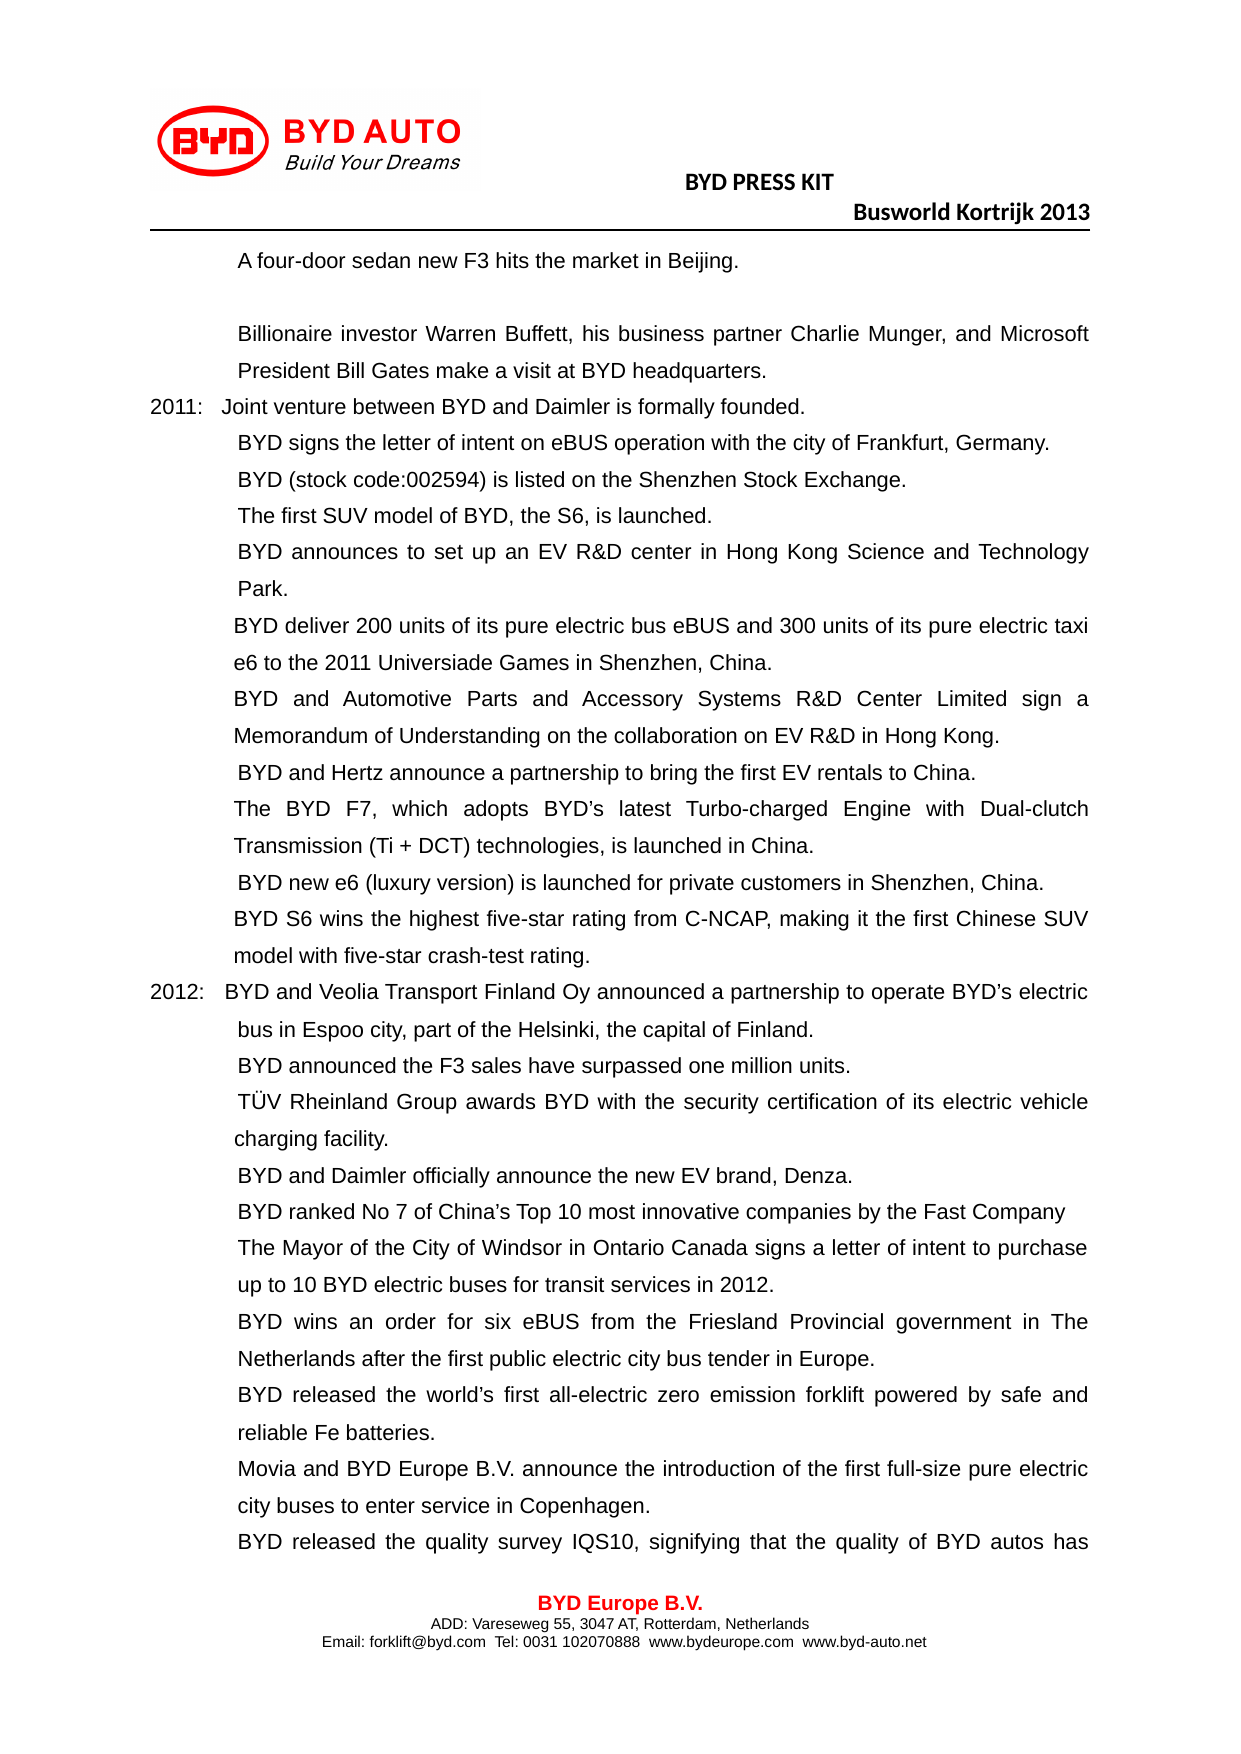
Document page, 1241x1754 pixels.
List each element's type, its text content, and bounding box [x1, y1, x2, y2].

text BYD announced the F3 sales have surpassed one million units. [161, 1049, 1090, 1082]
text BYD (stock code:002594) is listed on the Shenzhen Stock Exchange. [237, 463, 1090, 495]
text The first SUV model of BYD, the S6, is launched. [237, 499, 1090, 532]
text 2012: BYD and Veolia Transport Finland Oy announced a partnership to operate BYD’s electric bus in Espoo city, part of the Helsinki, the capital of Finland. [150, 976, 1090, 1045]
text BYD released the world’s first all-electric zero emission forklift powered by safe and reliable Fe batteries. [237, 1378, 1090, 1448]
text TÜV Rheinland Group awards BYD with the security certification of its electric vehicle charging facility. [234, 1085, 1090, 1155]
text 2011: Joint venture between BYD and Daimler is formally founded. [150, 390, 1090, 423]
text BYD S6 wins the highest five-star rating from C-NCAP, making it the first Chinese SUV model with five-star crash-test rating. [233, 902, 1090, 972]
text The BYD F7, which adopts BYD’s latest Turbo-charged Engine with Dual-clutch Transmission (Ti + DCT) technologies, is launched in China. [233, 792, 1090, 862]
text BYD and Automotive Parts and Accessory Systems R&D Center Limited sign a Memorandum of Understanding on the collaboration on EV R&D in Hong Kong. [233, 682, 1090, 752]
text BYD ranked No 7 of China’s Top 10 most innovative companies by the Fast Company [237, 1195, 1090, 1228]
text BYD and Hertz announce a partnership to bring the first EV rentals to China. [237, 756, 1090, 788]
text BYD wins an order for six eBUS from the Friesland Provincial government in The Netherlands after the first public electric city bus tender in Europe. [237, 1305, 1090, 1375]
text BYD and Daimler officially announce the new EV brand, Denza. [237, 1159, 1090, 1191]
text A four-door sedan new F3 hits the market in Beijing. [237, 244, 1090, 277]
text The Mayor of the City of Windsor in Ontario Canada signs a letter of intent to purchase up to 10 BYD electric buses for transit services in 2012. [237, 1231, 1090, 1301]
text BYD announces to set up an EV R&D center in Hong Kong Science and Technology Park. [237, 535, 1090, 605]
picture [150, 88, 482, 191]
text Movia and BYD Europe B.V. announce the introduction of the first full-size pure electric city buses to enter service in Copenhagen. [237, 1452, 1090, 1522]
text BYD released the quality survey IQS10, signifying that the quality of BYD autos has reached or exceeded the level of mainstream joint venture brands. [237, 1526, 1090, 1558]
text Billionaire investor Warren Buffett, his business partner Charlie Munger, and Microsoft President Bill Gates make a visit at BYD headquarters. [237, 317, 1090, 387]
text BYD signs the letter of intent on eBUS operation with the city of Frankfurt, Germany. [237, 427, 1090, 459]
text BYD new e6 (luxury version) is launched for private customers in Shenzhen, China. [237, 866, 1090, 898]
text BYD deliver 200 units of its pure electric bus eBUS and 300 units of its pure electric taxi e6 to the 2011 Universiade Games in Shenzhen, China. [233, 609, 1090, 679]
